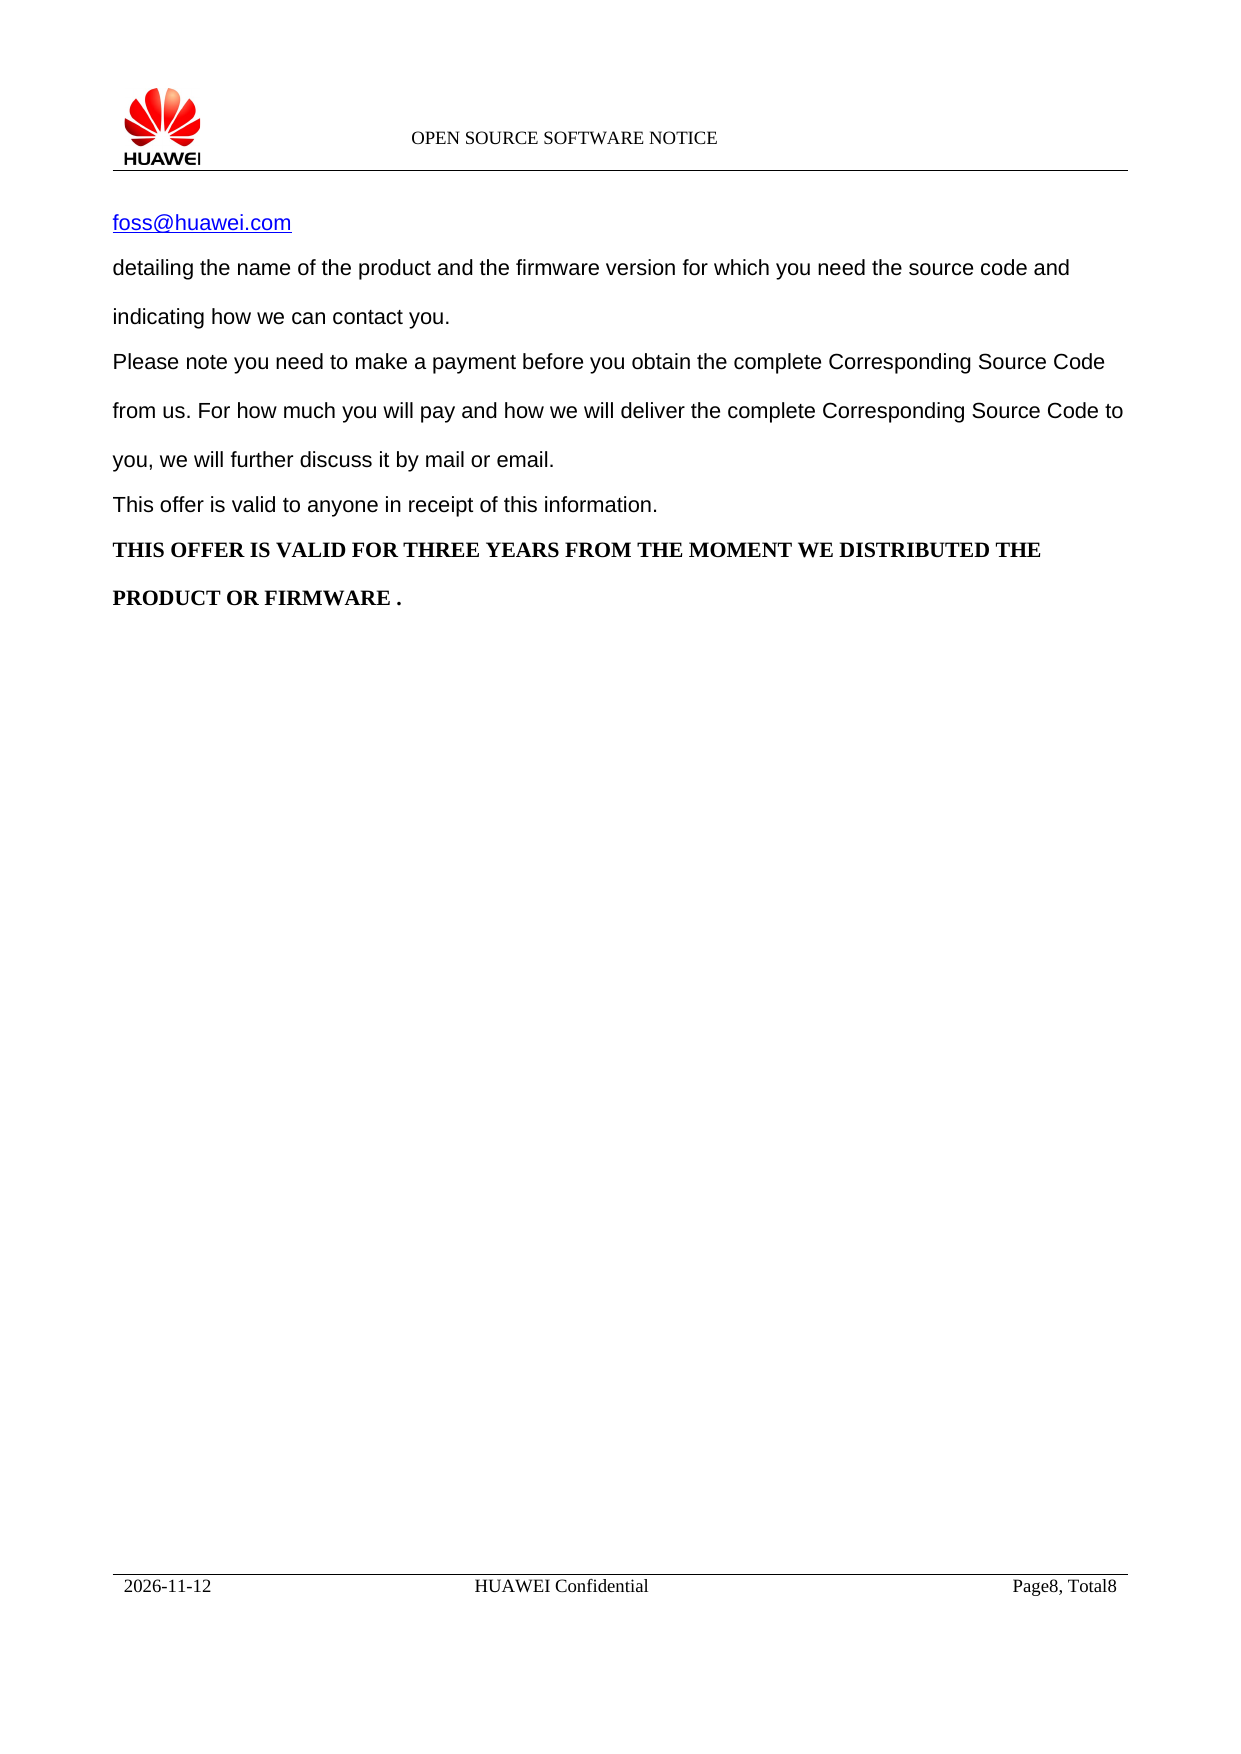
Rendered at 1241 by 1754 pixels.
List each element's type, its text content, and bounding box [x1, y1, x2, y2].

text This offer is valid for three years from the moment we distributed the product or firmware . [112, 533, 1128, 614]
text Please note you need to make a payment before you obtain the complete Corresponding Source Code from us. For how much you will pay and how we will deliver the complete Corresponding Source Code to you, we will further discuss it by mail or email. [112, 345, 1128, 475]
picture [124, 88, 201, 165]
text This offer is valid to anyone in receipt of this information. [112, 488, 1128, 520]
text detailing the name of the product and the firmware version for which you need the source code and indicating how we can contact you. [112, 251, 1128, 333]
text foss@huawei.com [112, 206, 1128, 239]
